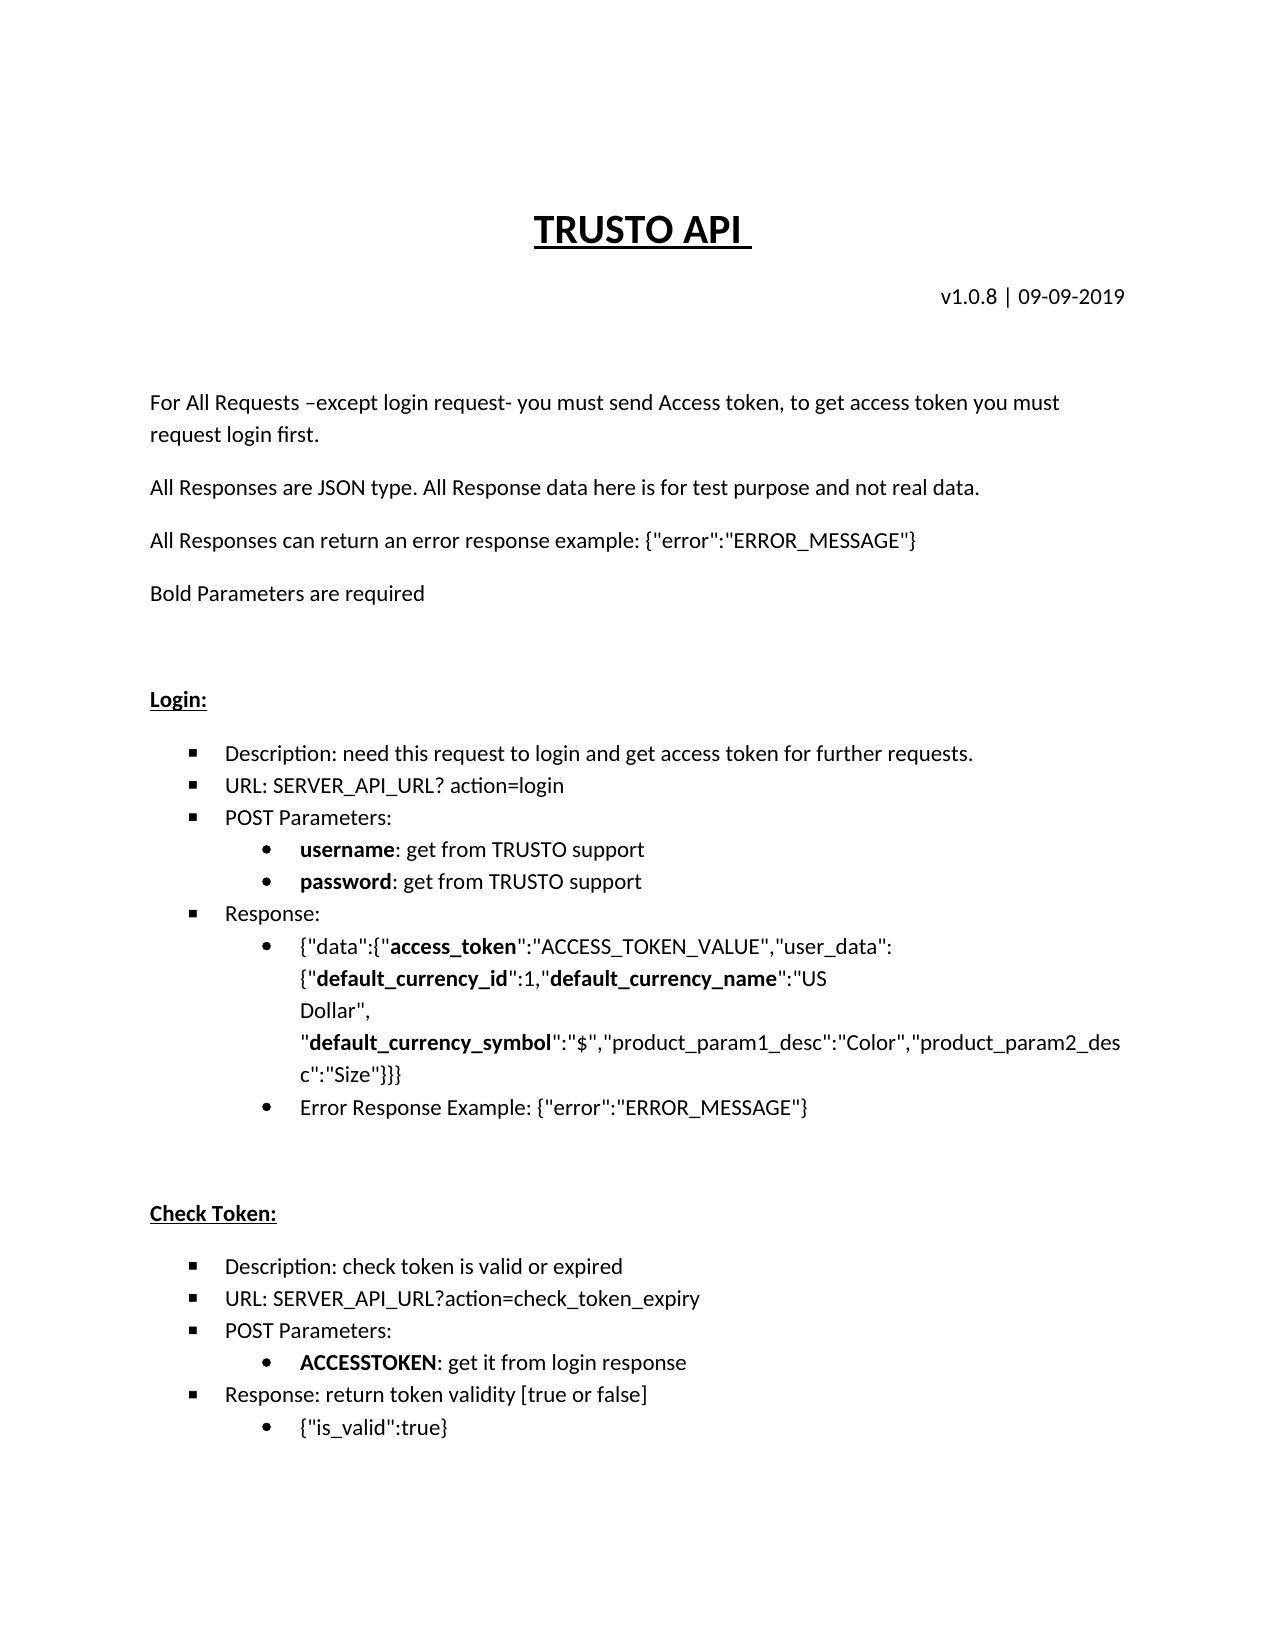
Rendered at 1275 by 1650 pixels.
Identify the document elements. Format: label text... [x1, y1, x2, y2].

list Error Response Example: {"error":"ERROR_MESSAGE"} [262, 1093, 1125, 1121]
list Response: [187, 899, 1125, 928]
text v1.0.8 | 09-09-2019 [150, 282, 1125, 310]
list POST Parameters: [187, 1316, 1125, 1344]
text For All Requests –except login request- you must send Access token, to get access token you must request login first. [150, 388, 1125, 448]
list POST Parameters: [187, 803, 1125, 831]
list Response: return token validity [true or false] [187, 1381, 1125, 1408]
list URL: SERVER_API_URL? action=login [187, 771, 1125, 799]
text All Responses are JSON type. All Response data here is for test purpose and not real data. [150, 473, 1125, 502]
list ACCESSTOKEN: get it from login response [262, 1348, 1125, 1376]
list Description: check token is valid or expired [187, 1252, 1125, 1280]
list Description: need this request to login and get access token for further requests. [187, 739, 1125, 767]
text All Responses can return an error response example: {"error":"ERROR_MESSAGE"} [150, 527, 1125, 554]
text Check Token: [150, 1199, 1125, 1227]
list URL: SERVER_API_URL?action=check_token_expiry [187, 1284, 1125, 1312]
text TRUSTO API [150, 203, 1125, 254]
text Login: [150, 686, 1125, 714]
list {"is_valid":true} [262, 1413, 1125, 1441]
text Bold Parameters are required [150, 579, 1125, 608]
list username: get from TRUSTO support [262, 835, 1125, 863]
list password: get from TRUSTO support [262, 867, 1125, 895]
list {"data":{"access_token":"ACCESS_TOKEN_VALUE","user_data":{"default_currency_id":1,"default_currency_name":"US Dollar","default_currency_symbol":"$","product_param1_desc":"Color","product_param2_desc":"Size"}}} [262, 932, 1125, 1088]
